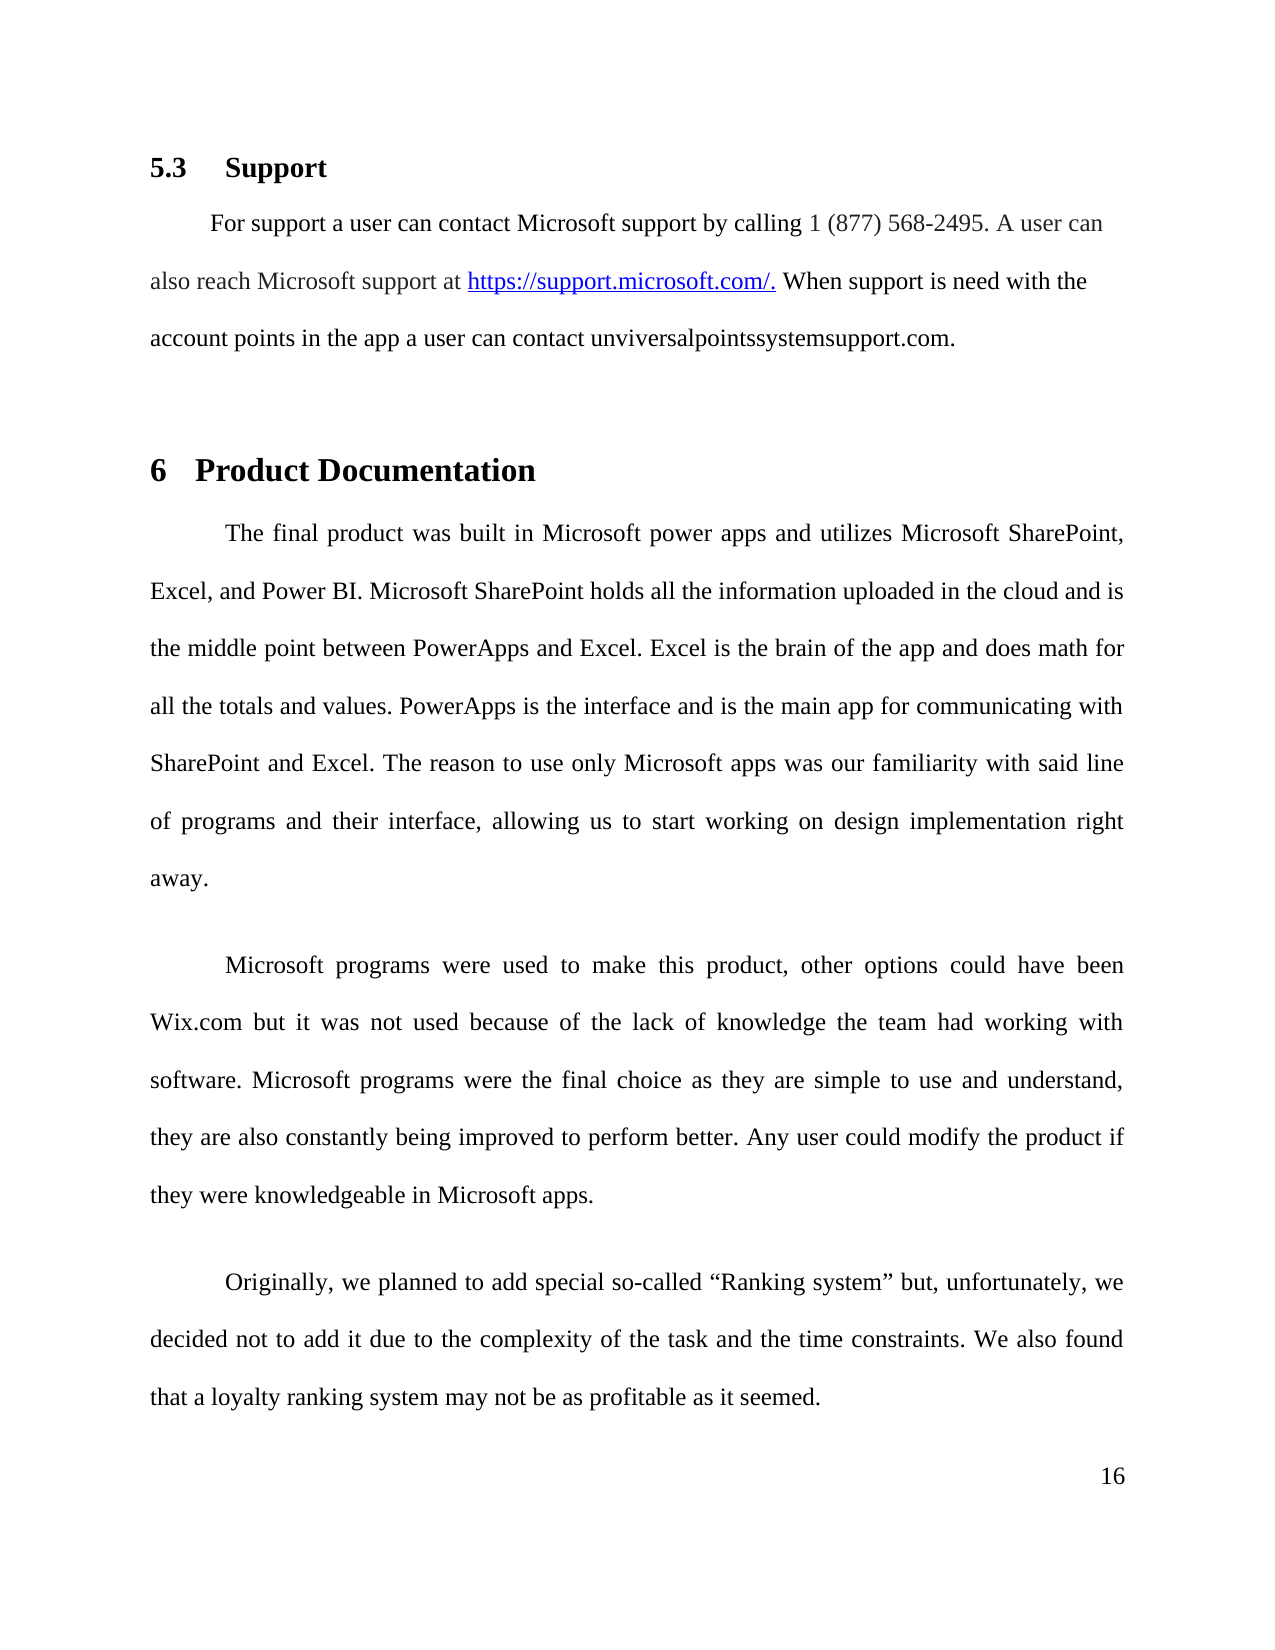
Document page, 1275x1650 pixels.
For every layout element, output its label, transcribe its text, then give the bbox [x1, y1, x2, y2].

text Originally, we planned to add special so-called “Ranking system” but, unfortunately, we decided not to add it due to the complexity of the task and the time constraints. We also found that a loyalty ranking system may not be as profitable as it seemed. [150, 1267, 1125, 1410]
text For support a user can contact Microsoft support by calling 1 (877) 568-2495. A user can also reach Microsoft support at https://support.microsoft.com/. When support is need with the account points in the app a user can contact unviversalpointssystemsupport.com. [150, 208, 1125, 352]
subtitle Support [150, 150, 1125, 183]
text Microsoft programs were used to make this product, other options could have been Wix.com but it was not used because of the lack of knowledge the team had working with software. Microsoft programs were the final choice as they are simple to use and understand, they are also constantly being improved to perform better. Any user could modify the product if they were knowledgeable in Microsoft apps. [150, 950, 1125, 1209]
subtitle Product Documentation [150, 451, 1125, 489]
text The final product was built in Microsoft power apps and utilizes Microsoft SharePoint, Excel, and Power BI. Microsoft SharePoint holds all the information uploaded in the cloud and is the middle point between PowerApps and Excel. Excel is the brain of the app and does math for all the totals and values. PowerApps is the interface and is the main app for communicating with SharePoint and Excel. The reason to use only Microsoft apps was our familiarity with said line of programs and their interface, allowing us to start working on design implementation right away. [150, 518, 1125, 892]
